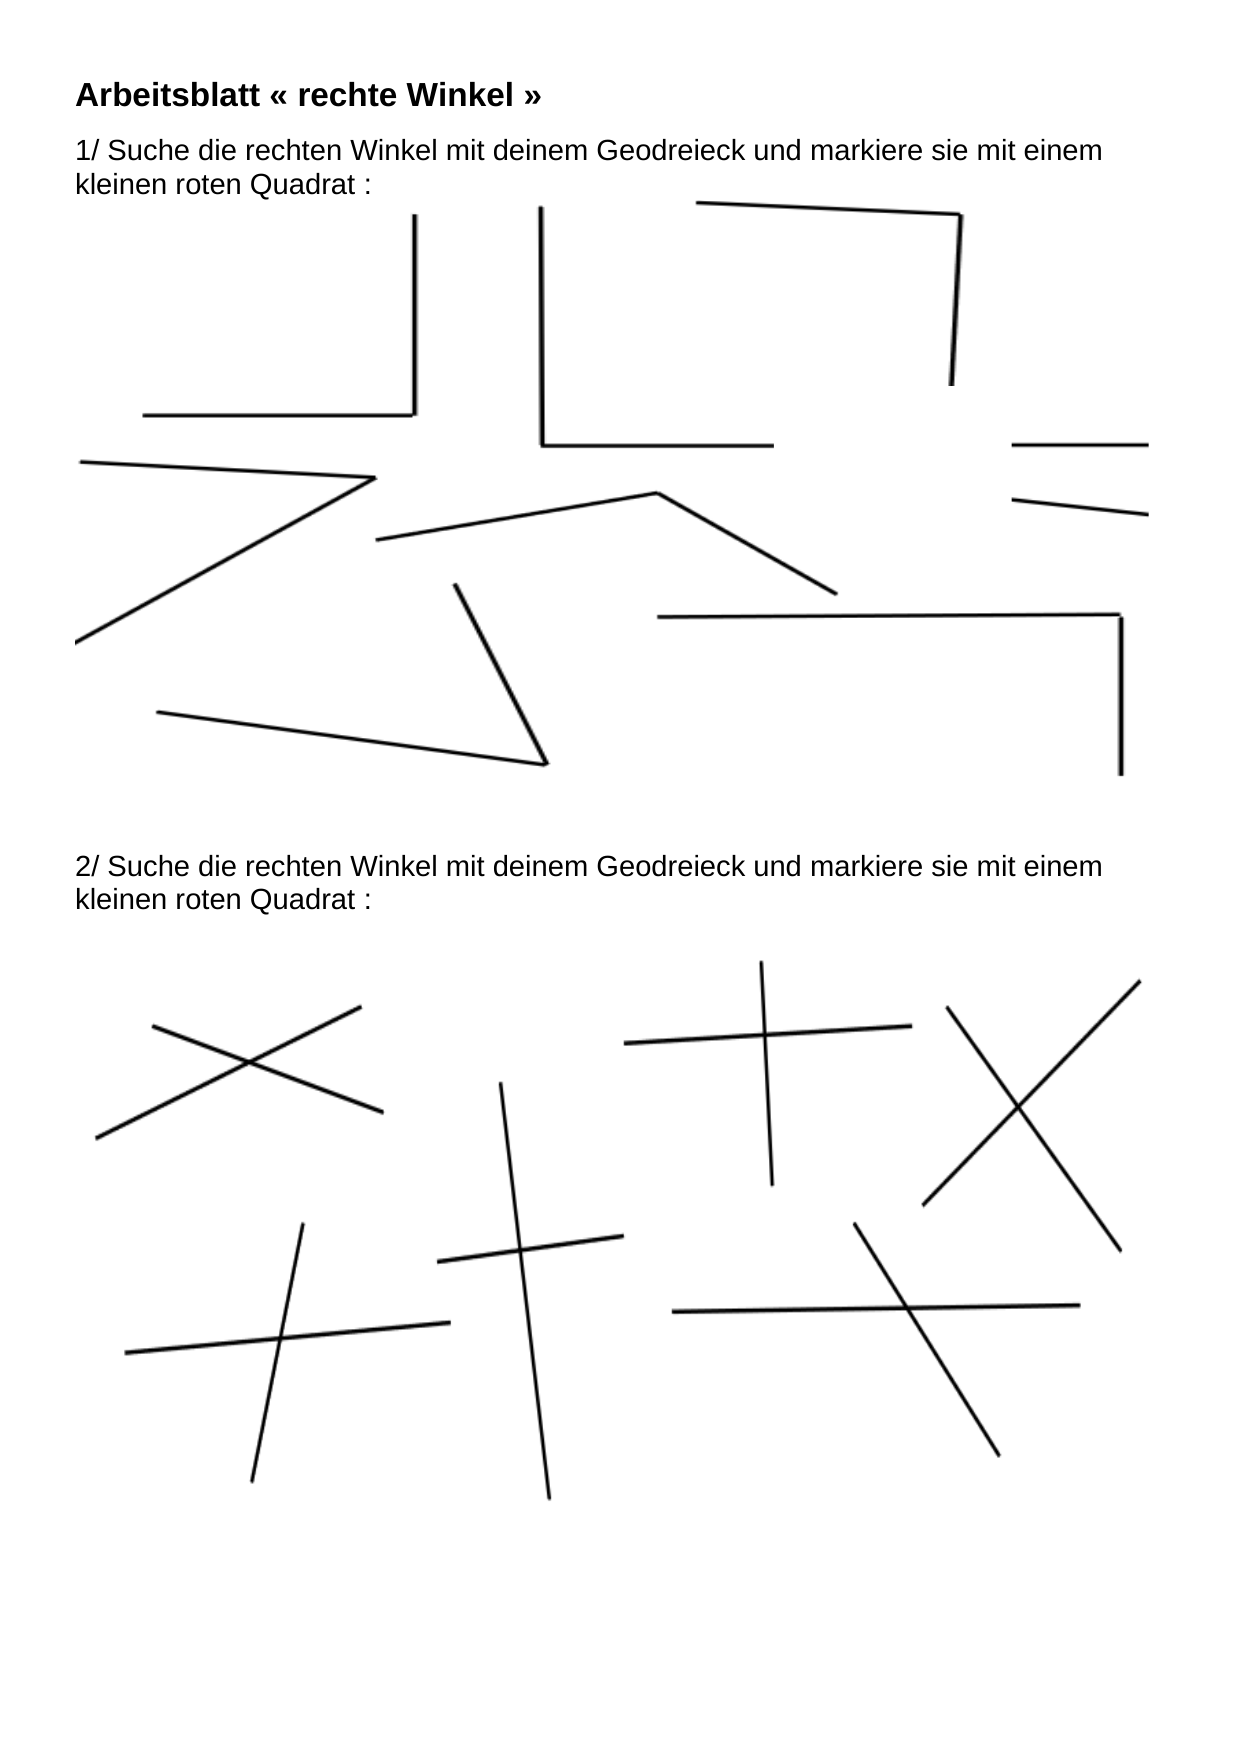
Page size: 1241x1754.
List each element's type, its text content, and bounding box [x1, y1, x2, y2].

text 2/ Suche die rechten Winkel mit deinem Geodreieck und markiere sie mit einem kleinen roten Quadrat : [75, 848, 1165, 916]
text Arbeitsblatt « rechte Winkel » [75, 75, 1165, 113]
picture [75, 949, 1151, 1508]
text 1/ Suche die rechten Winkel mit deinem Geodreieck und markiere sie mit einem kleinen roten Quadrat : [75, 133, 1165, 200]
picture [75, 200, 1149, 782]
